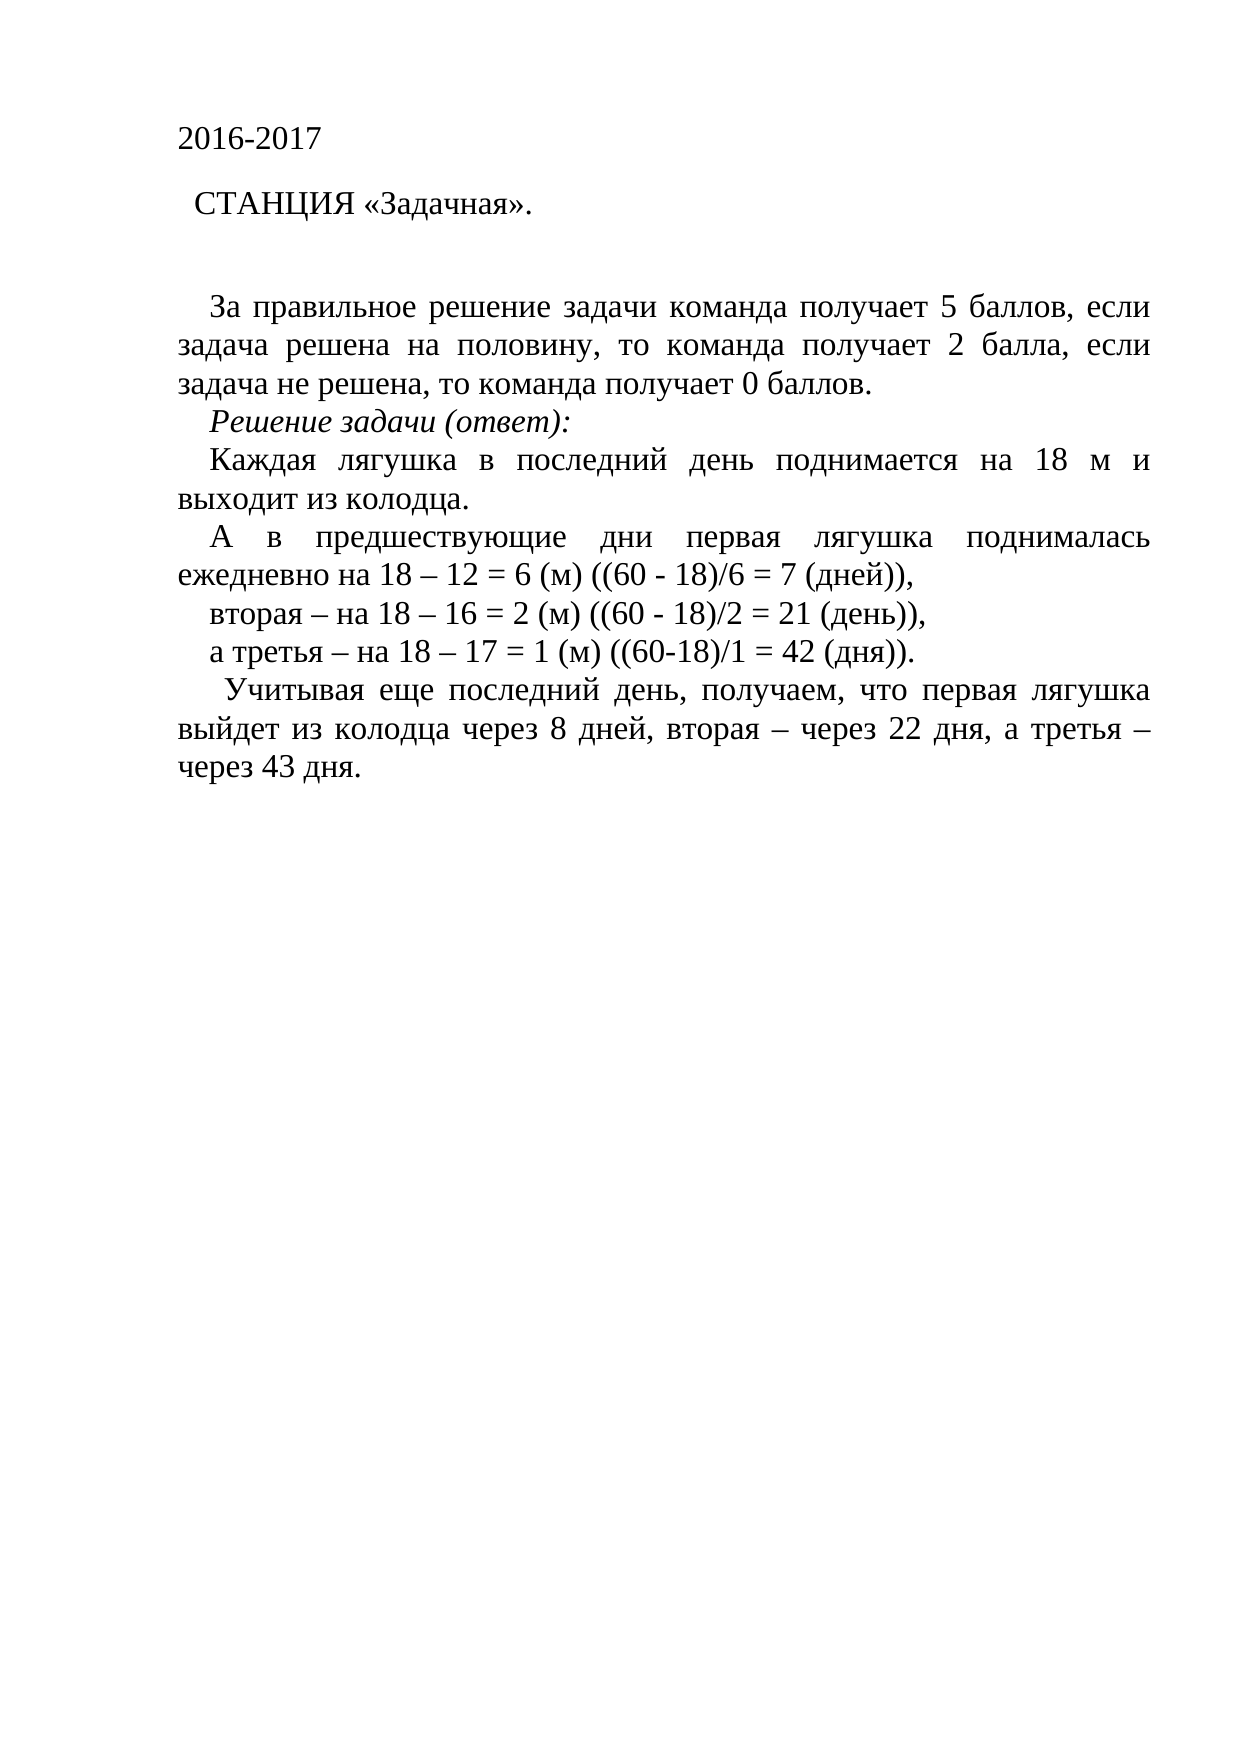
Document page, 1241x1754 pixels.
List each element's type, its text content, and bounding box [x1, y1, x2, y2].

text 2016-2017 [177, 118, 1152, 156]
text вторая – на 18 – 16 = 2 (м) ((60 - 18)/2 = 21 (день)), [177, 593, 1152, 631]
text СТАНЦИЯ «Задачная». [177, 183, 1152, 221]
text За правильное решение задачи команда получает 5 баллов, если задача решена на половину, то команда получает 2 балла, если задача не решена, то команда получает 0 баллов. [177, 286, 1152, 401]
text Каждая лягушка в последний день поднимается на 18 м и выходит из колодца. [177, 439, 1152, 516]
text Учитывая еще последний день, получаем, что первая лягушка выйдет из колодца через 8 дней, вторая – через 22 дня, а третья – через 43 дня. [177, 669, 1152, 784]
text Решение задачи (ответ): [177, 401, 1152, 439]
text А в предшествующие дни первая лягушка поднималась ежедневно на 18 – 12 = 6 (м) ((60 - 18)/6 = 7 (дней)), [177, 516, 1152, 593]
text а третья – на 18 – 17 = 1 (м) ((60-18)/1 = 42 (дня)). [177, 631, 1152, 669]
